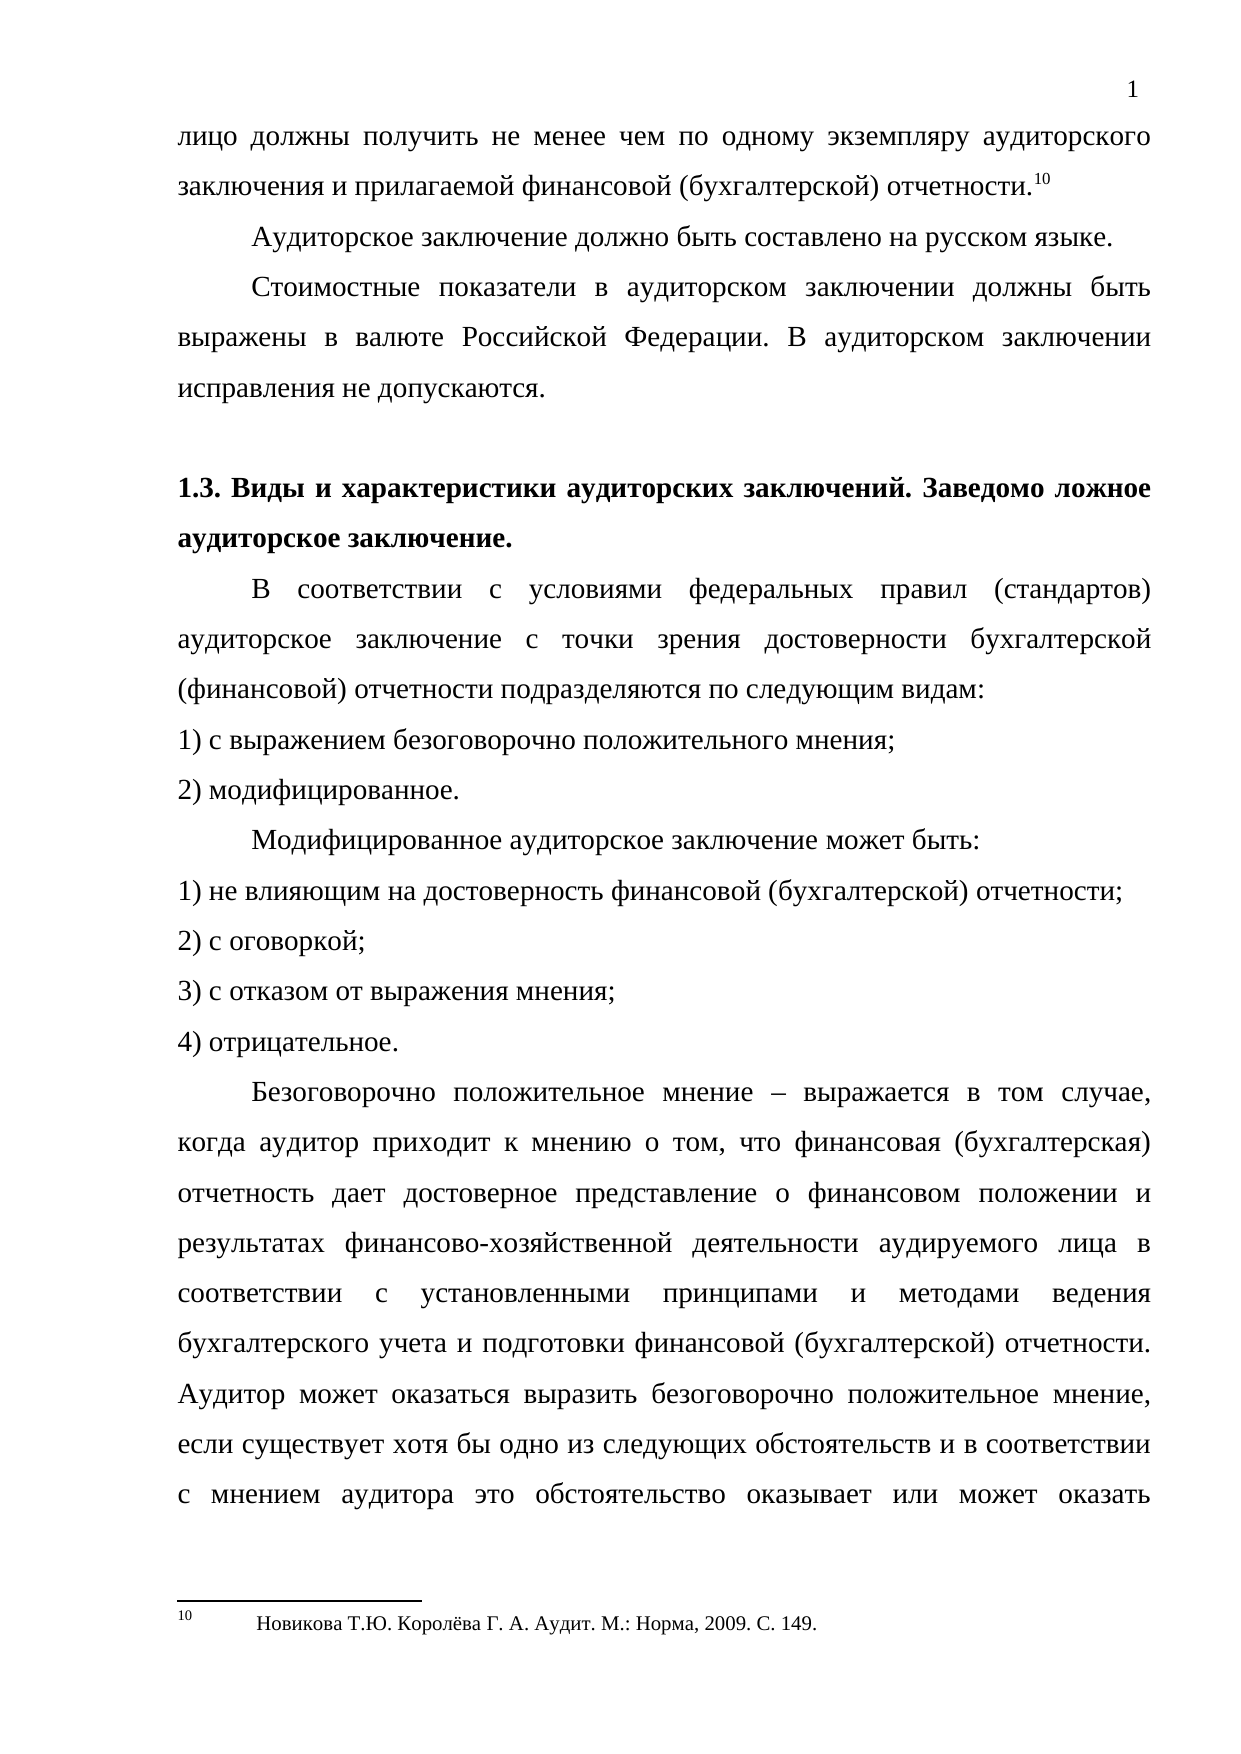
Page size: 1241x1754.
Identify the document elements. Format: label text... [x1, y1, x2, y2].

text Аудиторское заключение должно быть составлено на русском языке. [177, 219, 1152, 252]
text 1) не влияющим на достоверность финансовой (бухгалтерской) отчетности; [177, 873, 1152, 906]
text Стоимостные показатели в аудиторском заключении должны быть выражены в валюте Российской Федерации. В аудиторском заключении исправления не допускаются. [177, 269, 1152, 403]
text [177, 1074, 1152, 1510]
text 4) отрицательное. [177, 1024, 1152, 1057]
text 2) с оговоркой; [177, 923, 1152, 957]
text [177, 118, 1152, 202]
text 3) с отказом от выражения мнения; [177, 973, 1152, 1007]
text 2) модифицированное. [177, 772, 1152, 806]
text 1) с выражением безоговорочно положительного мнения; [177, 722, 1152, 755]
subtitle 1.3. Виды и характеристики аудиторских заключений. Заведомо ложное аудиторское заключение. [177, 470, 1152, 554]
text В соответствии с условиями федеральных правил (стандартов) аудиторское заключение с точки зрения достоверности бухгалтерской (финансовой) отчетности подразделяются по следующим видам: [177, 571, 1152, 705]
text Модифицированное аудиторское заключение может быть: [177, 822, 1152, 856]
